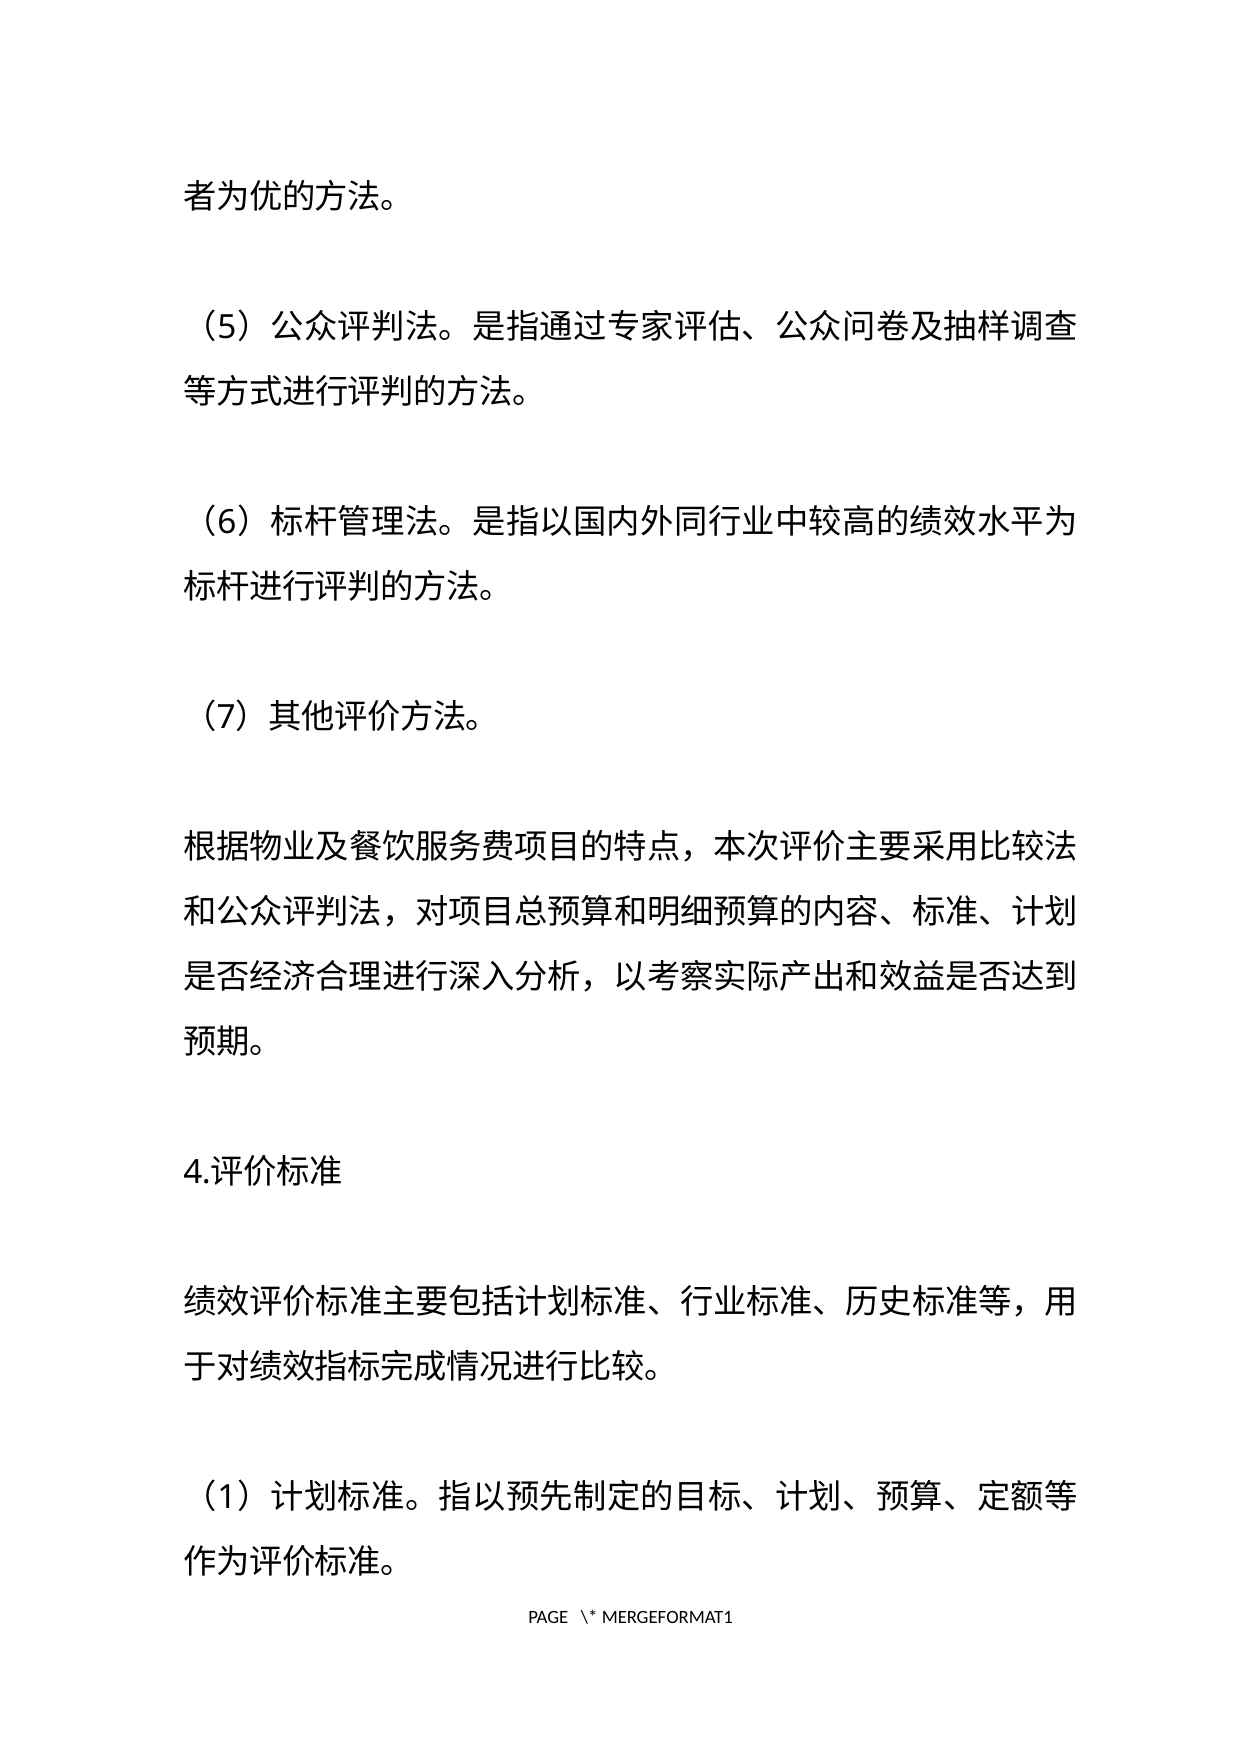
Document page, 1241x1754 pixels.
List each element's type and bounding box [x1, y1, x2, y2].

text [183, 162, 1078, 1592]
